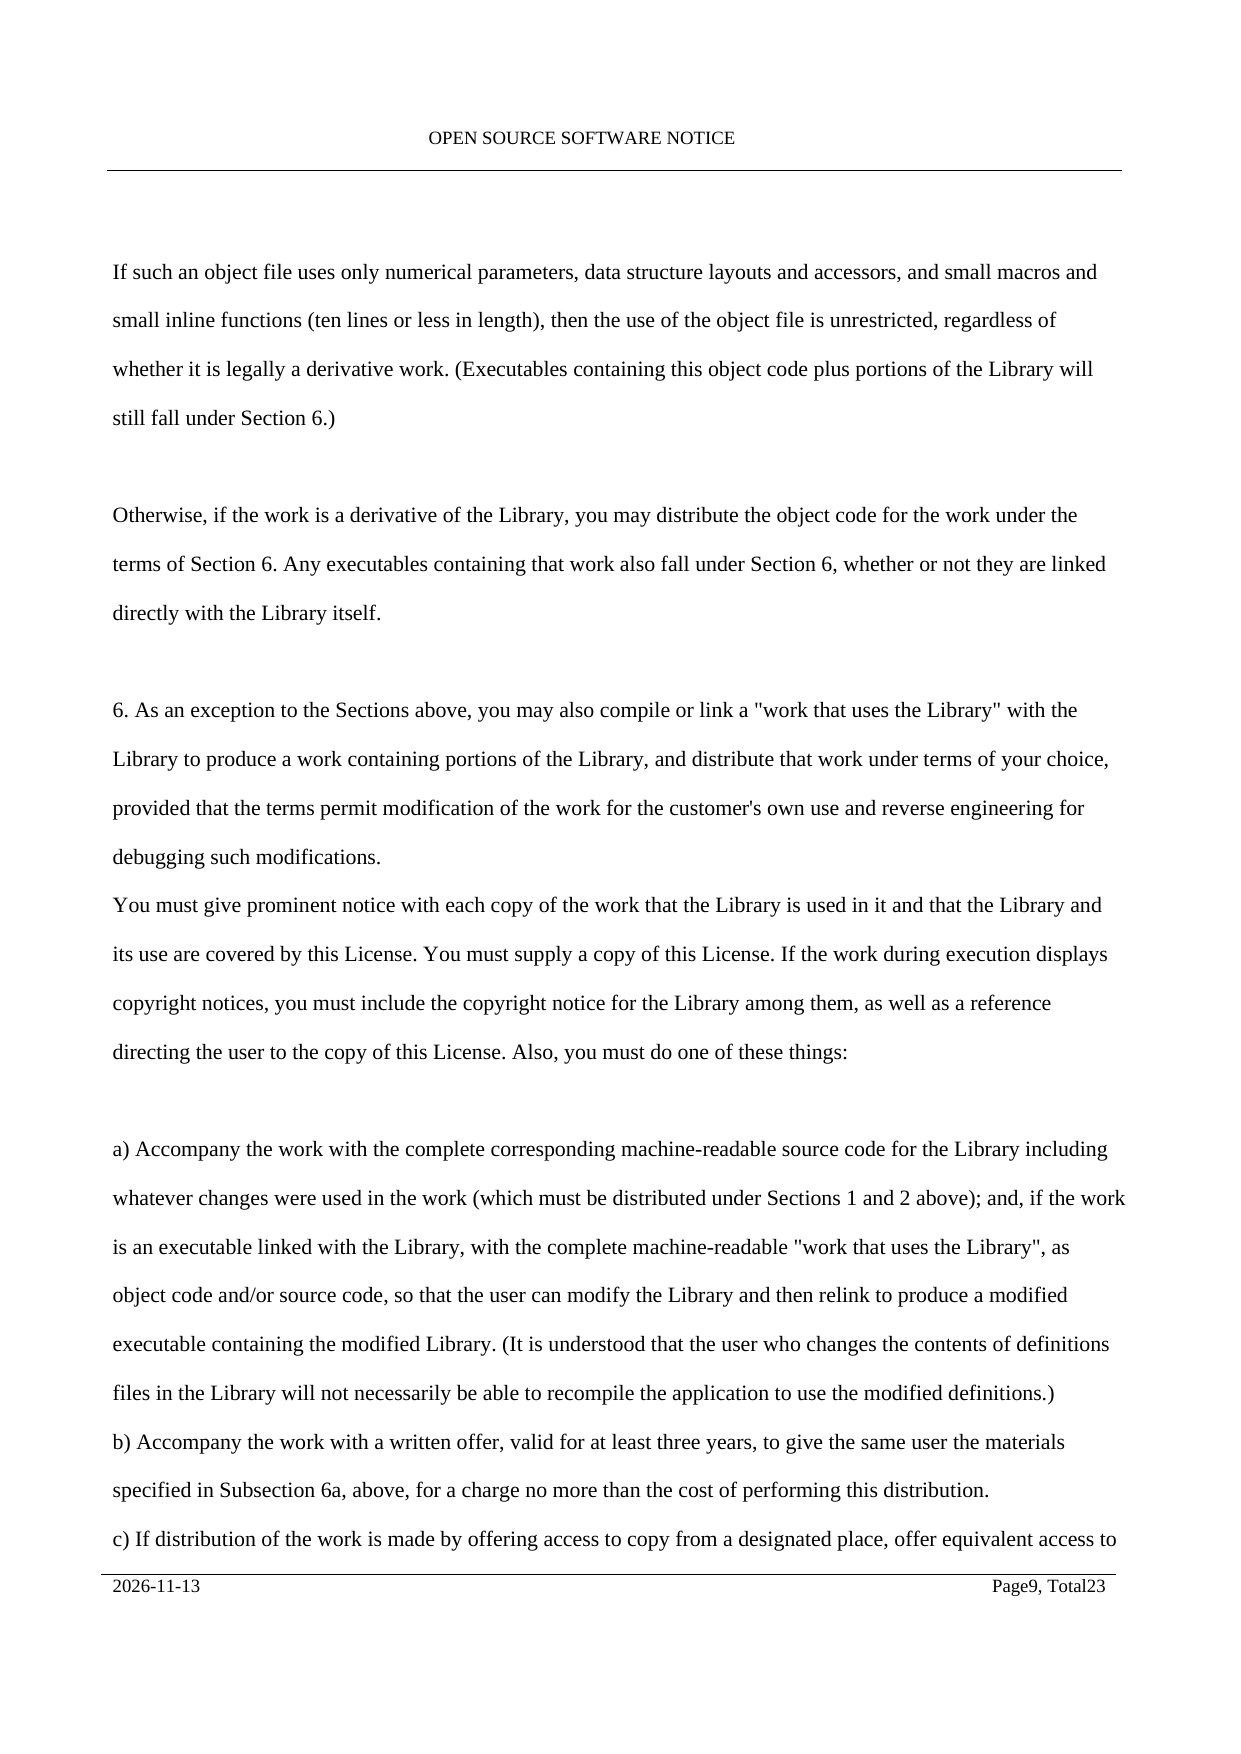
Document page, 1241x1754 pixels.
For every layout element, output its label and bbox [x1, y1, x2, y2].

text [112, 206, 1128, 1555]
